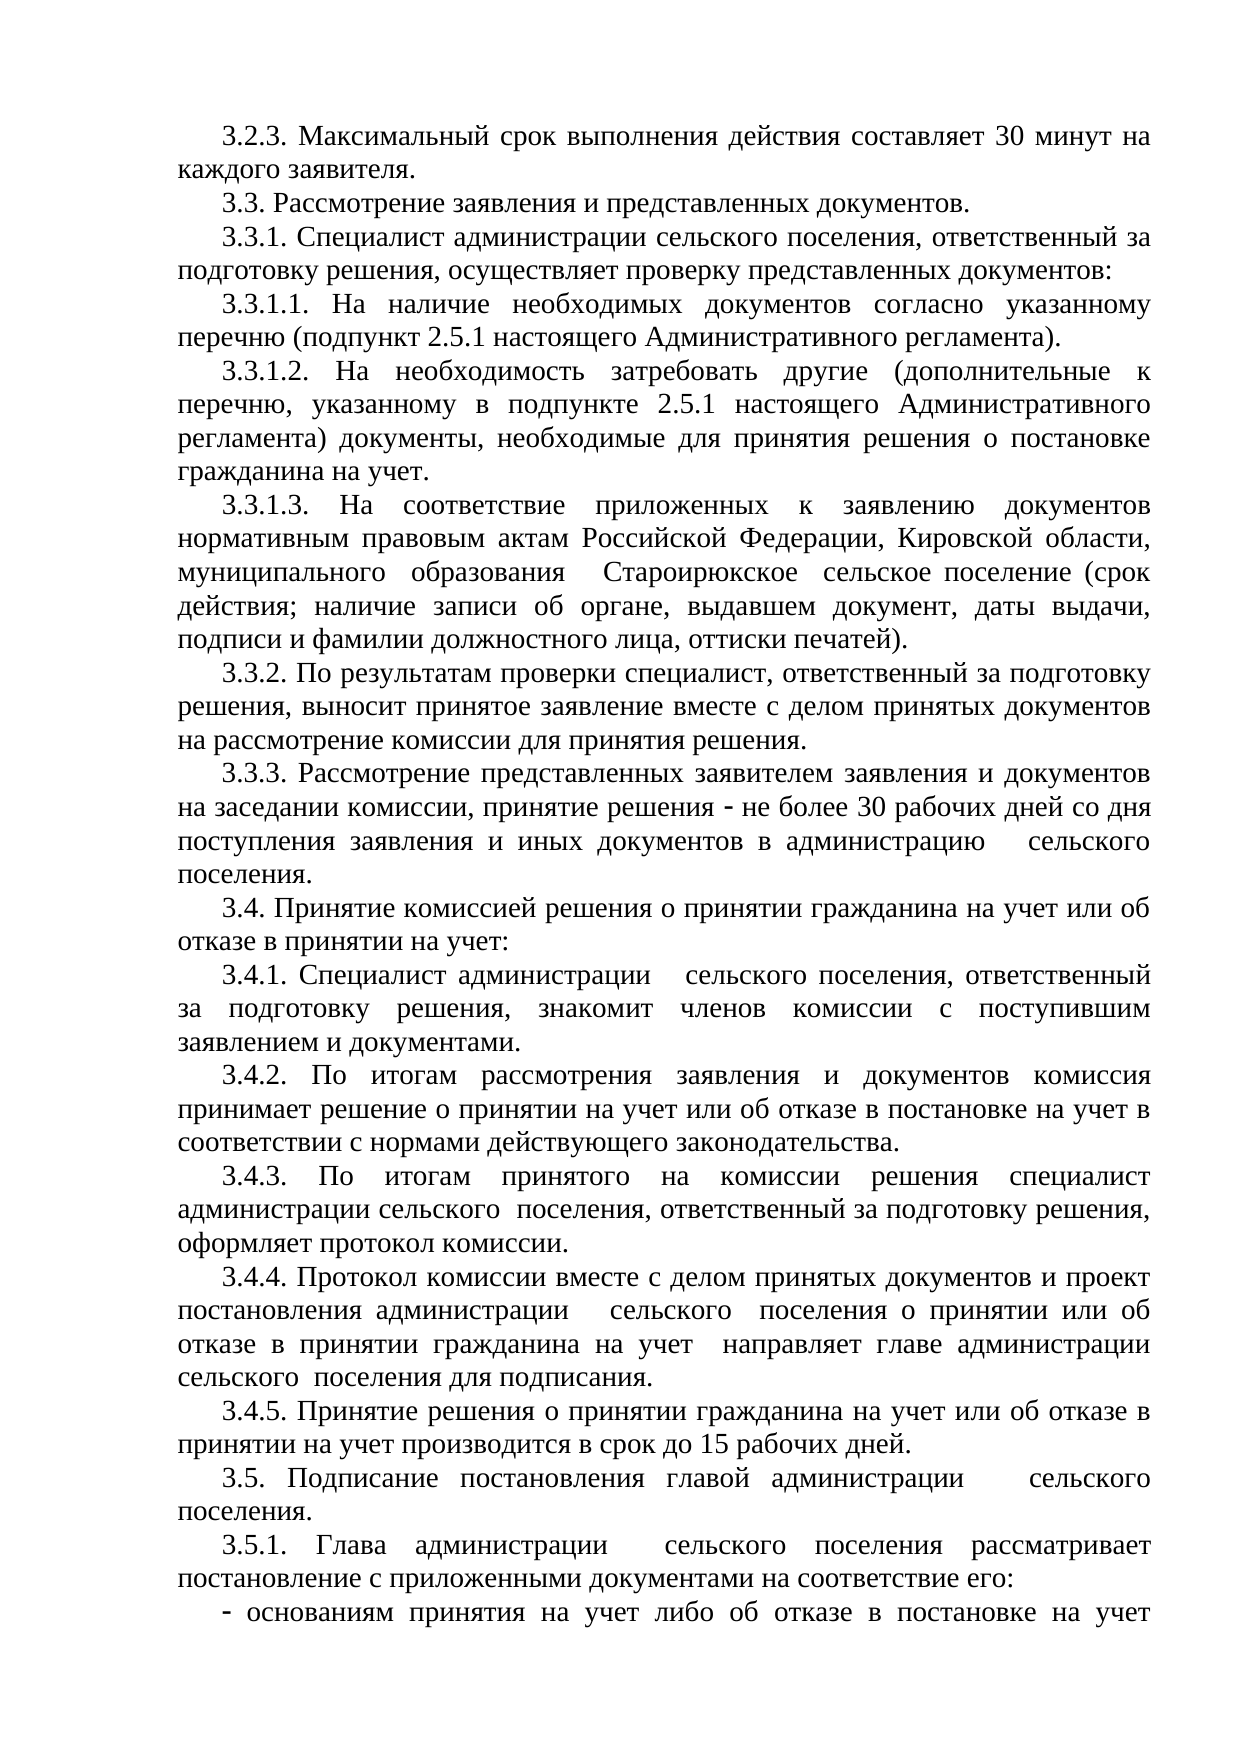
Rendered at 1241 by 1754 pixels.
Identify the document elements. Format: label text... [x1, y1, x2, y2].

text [177, 1594, 1152, 1628]
text 3.3.1.3. На соответствие приложенных к заявлению документов нормативным правовым актам Российской Федерации, Кировской области, муниципального образования Староирюкское сельское поселение (срок действия; наличие записи об органе, выдавшем документ, даты выдачи, подписи и фамилии должностного лица, оттиски печатей). [177, 487, 1152, 655]
text 3.4.2. По итогам рассмотрения заявления и документов комиссия принимает решение о принятии на учет или об отказе в постановке на учет в соответствии с нормами действующего законодательства. [177, 1057, 1152, 1158]
text 3.3.1.2. На необходимость затребовать другие (дополнительные к перечню, указанному в подпункте 2.5.1 настоящего Административного регламента) документы, необходимые для принятия решения о постановке гражданина на учет. [177, 353, 1152, 487]
text 3.4.3. По итогам принятого на комиссии решения специалист администрации сельского поселения, ответственный за подготовку решения, оформляет протокол комиссии. [177, 1158, 1152, 1259]
text 3.3.2. По результатам проверки специалист, ответственный за подготовку решения, выносит принятое заявление вместе с делом принятых документов на рассмотрение комиссии для принятия решения. [177, 655, 1152, 755]
text 3.3.3. Рассмотрение представленных заявителем заявления и документов на заседании комиссии, принятие решения не более 30 рабочих дней со дня поступления заявления и иных документов в администрацию сельского поселения. [177, 755, 1152, 890]
text 3.3.1. Специалист администрации сельского поселения, ответственный за подготовку решения, осуществляет проверку представленных документов: [177, 219, 1152, 286]
text 3.2.3. Максимальный срок выполнения действия составляет 30 минут на каждого заявителя. [177, 118, 1152, 185]
text 3.4.1. Специалист администрации сельского поселения, ответственный за подготовку решения, знакомит членов комиссии с поступившим заявлением и документами. [177, 957, 1152, 1057]
text 3.3. Рассмотрение заявления и представленных документов. [177, 185, 1152, 219]
text 3.3.1.1. На наличие необходимых документов согласно указанному перечню (подпункт 2.5.1 настоящего Административного регламента). [177, 286, 1152, 353]
text 3.5.1. Глава администрации сельского поселения рассматривает постановление с приложенными документами на соответствие его: [177, 1527, 1152, 1594]
text 3.4.4. Протокол комиссии вместе с делом принятых документов и проект постановления администрации сельского поселения о принятии или об отказе в принятии гражданина на учет направляет главе администрации сельского поселения для подписания. [177, 1259, 1152, 1393]
text 3.4.5. Принятие решения о принятии гражданина на учет или об отказе в принятии на учет производится в срок до 15 рабочих дней. [177, 1393, 1152, 1460]
text 3.5. Подписание постановления главой администрации сельского поселения. [177, 1460, 1152, 1527]
text 3.4. Принятие комиссией решения о принятии гражданина на учет или об отказе в принятии на учет: [177, 890, 1152, 957]
